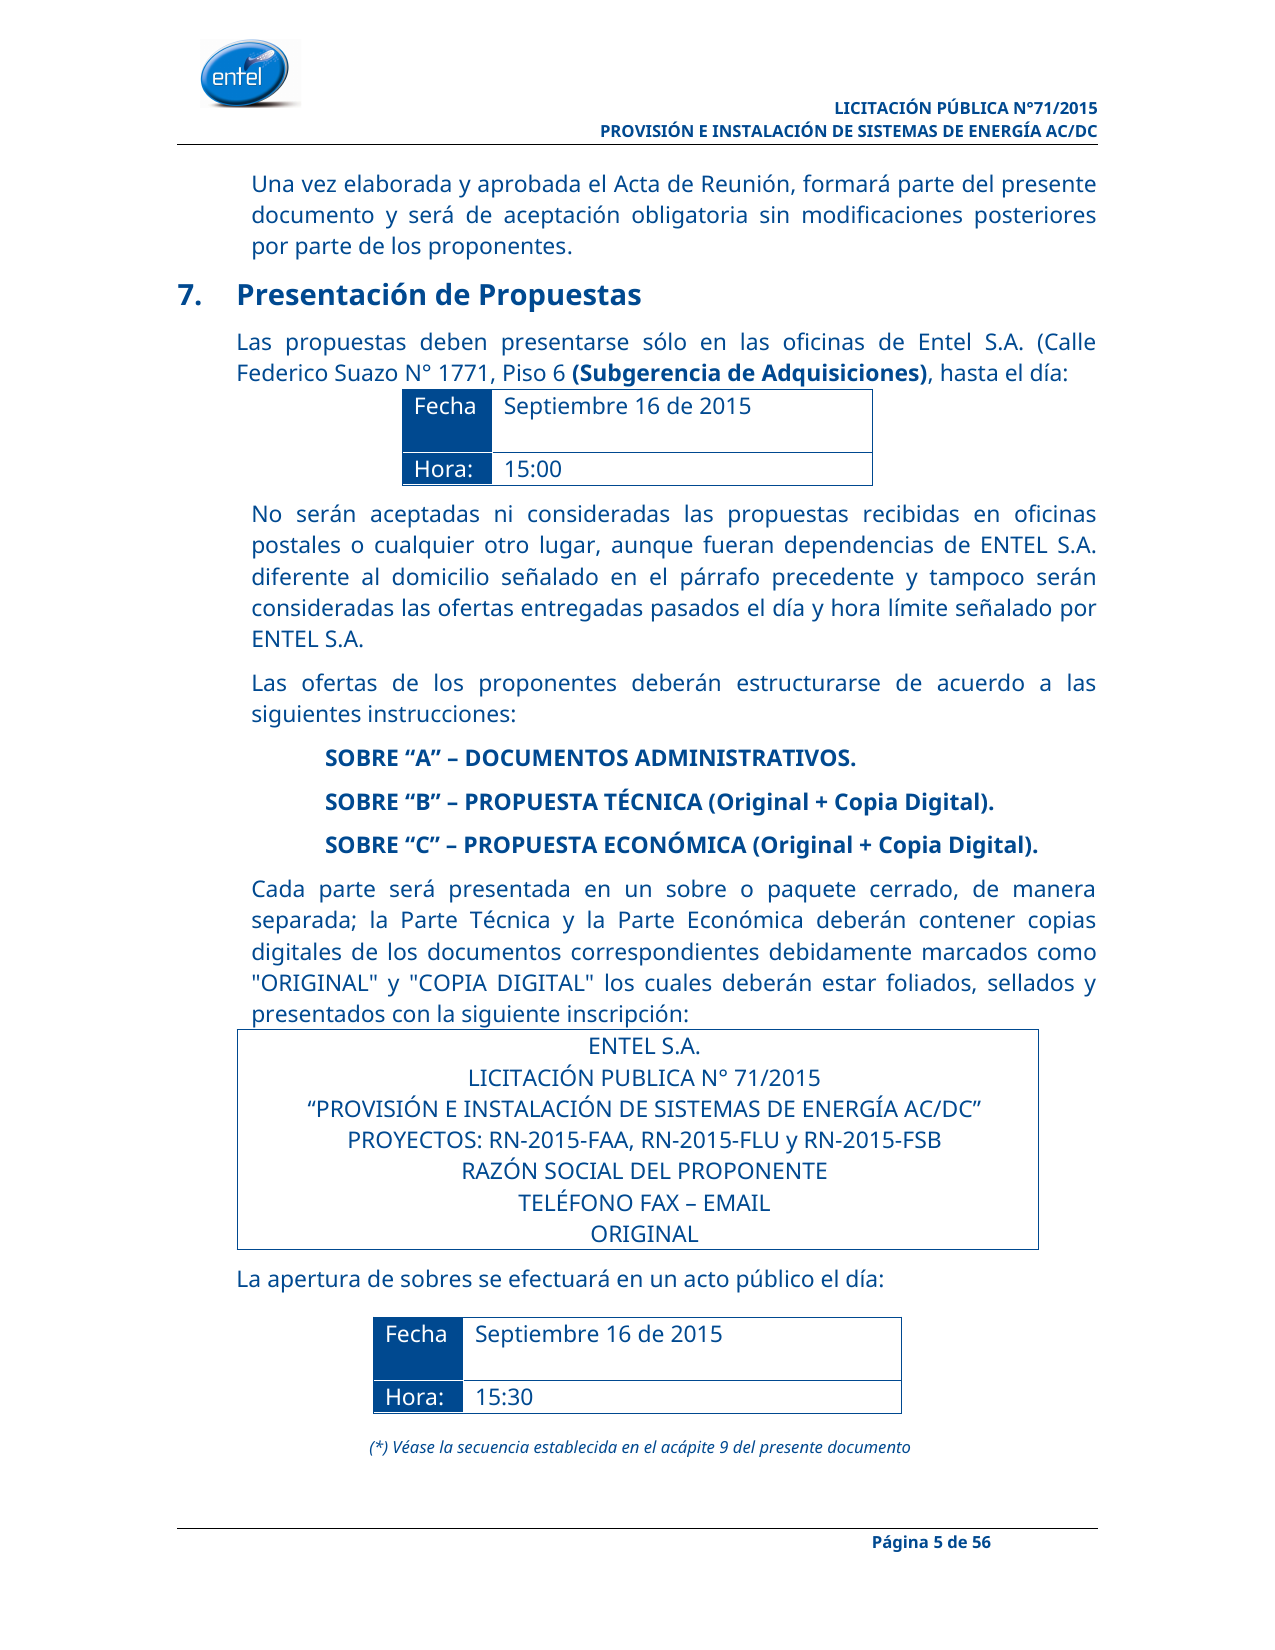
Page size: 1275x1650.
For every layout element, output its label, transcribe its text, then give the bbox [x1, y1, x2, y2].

text Cada parte será presentada en un sobre o paquete cerrado, de manera separada; la Parte Técnica y la Parte Económica deberán contener copias digitales de los documentos correspondientes debidamente marcados como "ORIGINAL" y "COPIA DIGITAL" los cuales deberán estar foliados, sellados y presentados con la siguiente inscripción: [251, 873, 1098, 1029]
table_cell Hora: [374, 1381, 463, 1412]
text No serán aceptadas ni consideradas las propuestas recibidas en oficinas postales o cualquier otro lugar, aunque fueran dependencias de ENTEL S.A. diferente al domicilio señalado en el párrafo precedente y tampoco serán consideradas las ofertas entregadas pasados el día y hora límite señalado por ENTEL S.A. [251, 498, 1098, 654]
text SOBRE “C” – PROPUESTA ECONÓMICA (Original + Copia Digital). [251, 829, 1098, 861]
text La apertura de sobres se efectuará en un acto público el día: [236, 1263, 1098, 1294]
table_header Fecha: [374, 1318, 463, 1380]
text SOBRE “A” – DOCUMENTOS ADMINISTRATIVOS. [251, 742, 1098, 773]
picture [200, 39, 302, 108]
text Las ofertas de los proponentes deberán estructurarse de acuerdo a las siguientes instrucciones: [251, 667, 1098, 729]
table_header Septiembre 16 de 2015 [493, 390, 872, 452]
table_cell 15:00 [493, 453, 872, 484]
text SOBRE “B” – PROPUESTA TÉCNICA (Original + Copia Digital). [251, 786, 1098, 817]
table_header ENTEL S.A. LICITACIÓN PUBLICA N° 71/2015 “PROVISIÓN E INSTALACIÓN DE SISTEMAS DE ENERGÍA AC/DC” PROYECTOS: RN-2015-FAA, RN-2015-FLU y RN-2015-FSB RAZÓN SOCIAL DEL PROPONENTE TELÉFONO FAX – EMAIL ORIGINAL [238, 1030, 1038, 1249]
list Presentación de Propuestas [177, 274, 1098, 314]
table_header Septiembre 16 de 2015 [464, 1318, 901, 1380]
table_cell Hora: [403, 453, 492, 484]
table_header Fecha: [403, 390, 492, 452]
text Una vez elaborada y aprobada el Acta de Reunión, formará parte del presente documento y será de aceptación obligatoria sin modificaciones posteriores por parte de los proponentes. [251, 168, 1098, 261]
table_cell 15:30 [464, 1381, 901, 1412]
text (*) Véase la secuencia establecida en el acápite 9 del presente documento [369, 1436, 1098, 1459]
list Las propuestas deben presentarse sólo en las oficinas de Entel S.A. (Calle Federico Suazo N° 1771, Piso 6 (Subgerencia de Adquisiciones), hasta el día: [236, 326, 1098, 389]
